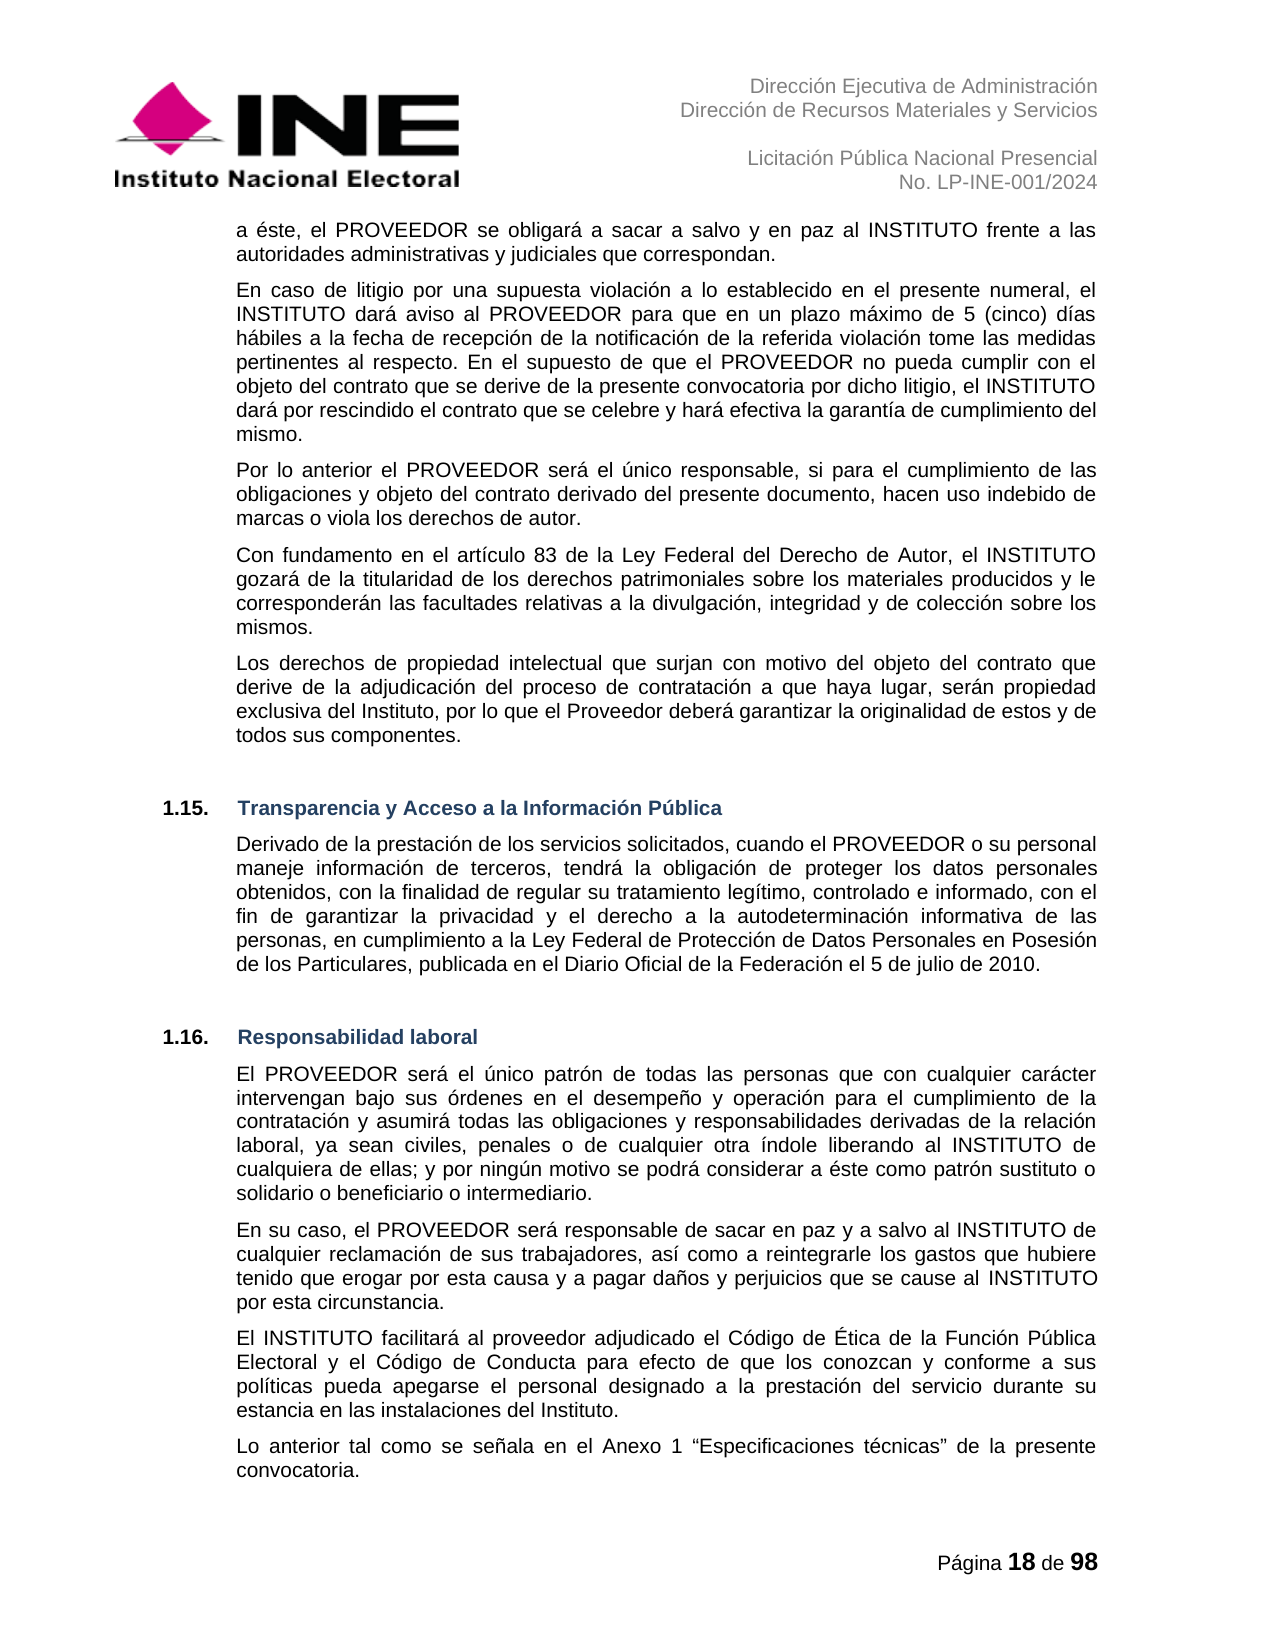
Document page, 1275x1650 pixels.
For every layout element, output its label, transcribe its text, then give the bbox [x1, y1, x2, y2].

text Lo anterior tal como se señala en el Anexo 1 “Especificaciones técnicas” de la presente convocatoria. [236, 1434, 1098, 1482]
text Los derechos de propiedad intelectual que surjan con motivo del objeto del contrato que derive de la adjudicación del proceso de contratación a que haya lugar, serán propiedad exclusiva del Instituto, por lo que el Proveedor deberá garantizar la originalidad de estos y de todos sus componentes. [236, 651, 1098, 747]
text En su caso, el PROVEEDOR será responsable de sacar en paz y a salvo al INSTITUTO de cualquier reclamación de sus trabajadores, así como a reintegrarle los gastos que hubiere tenido que erogar por esta causa y a pagar daños y perjuicios que se cause al INSTITUTO por esta circunstancia. [236, 1218, 1098, 1313]
text El PROVEEDOR será el único patrón de todas las personas que con cualquier carácter intervengan bajo sus órdenes en el desempeño y operación para el cumplimiento de la contratación y asumirá todas las obligaciones y responsabilidades derivadas de la relación laboral, ya sean civiles, penales o de cualquier otra índole liberando al INSTITUTO de cualquiera de ellas; y por ningún motivo se podrá considerar a éste como patrón sustituto o solidario o beneficiario o intermediario. [236, 1061, 1098, 1205]
subtitle Transparencia y Acceso a la Información Pública [162, 796, 1098, 820]
picture [115, 82, 459, 187]
text Con fundamento en el artículo 83 de la Ley Federal del Derecho de Autor, el INSTITUTO gozará de la titularidad de los derechos patrimoniales sobre los materiales producidos y le corresponderán las facultades relativas a la divulgación, integridad y de colección sobre los mismos. [236, 543, 1098, 638]
text Derivado de la prestación de los servicios solicitados, cuando el PROVEEDOR o su personal maneje información de terceros, tendrá la obligación de proteger los datos personales obtenidos, con la finalidad de regular su tratamiento legítimo, controlado e informado, con el fin de garantizar la privacidad y el derecho a la autodeterminación informativa de las personas, en cumplimiento a la Ley Federal de Protección de Datos Personales en Posesión de los Particulares, publicada en el Diario Oficial de la Federación el 5 de julio de 2010. [236, 832, 1098, 976]
subtitle Responsabilidad laboral [162, 1025, 1098, 1049]
text En caso de litigio por una supuesta violación a lo establecido en el presente numeral, el INSTITUTO dará aviso al PROVEEDOR para que en un plazo máximo de 5 (cinco) días hábiles a la fecha de recepción de la notificación de la referida violación tome las medidas pertinentes al respecto. En el supuesto de que el PROVEEDOR no pueda cumplir con el objeto del contrato que se derive de la presente convocatoria por dicho litigio, el INSTITUTO dará por rescindido el contrato que se celebre y hará efectiva la garantía de cumplimiento del mismo. [236, 278, 1098, 446]
text Por lo anterior el PROVEEDOR será el único responsable, si para el cumplimiento de las obligaciones y objeto del contrato derivado del presente documento, hacen uso indebido de marcas o viola los derechos de autor. [236, 458, 1098, 530]
text El INSTITUTO facilitará al proveedor adjudicado el Código de Ética de la Función Pública Electoral y el Código de Conducta para efecto de que los conozcan y conforme a sus políticas pueda apegarse el personal designado a la prestación del servicio durante su estancia en las instalaciones del Instituto. [236, 1326, 1098, 1422]
